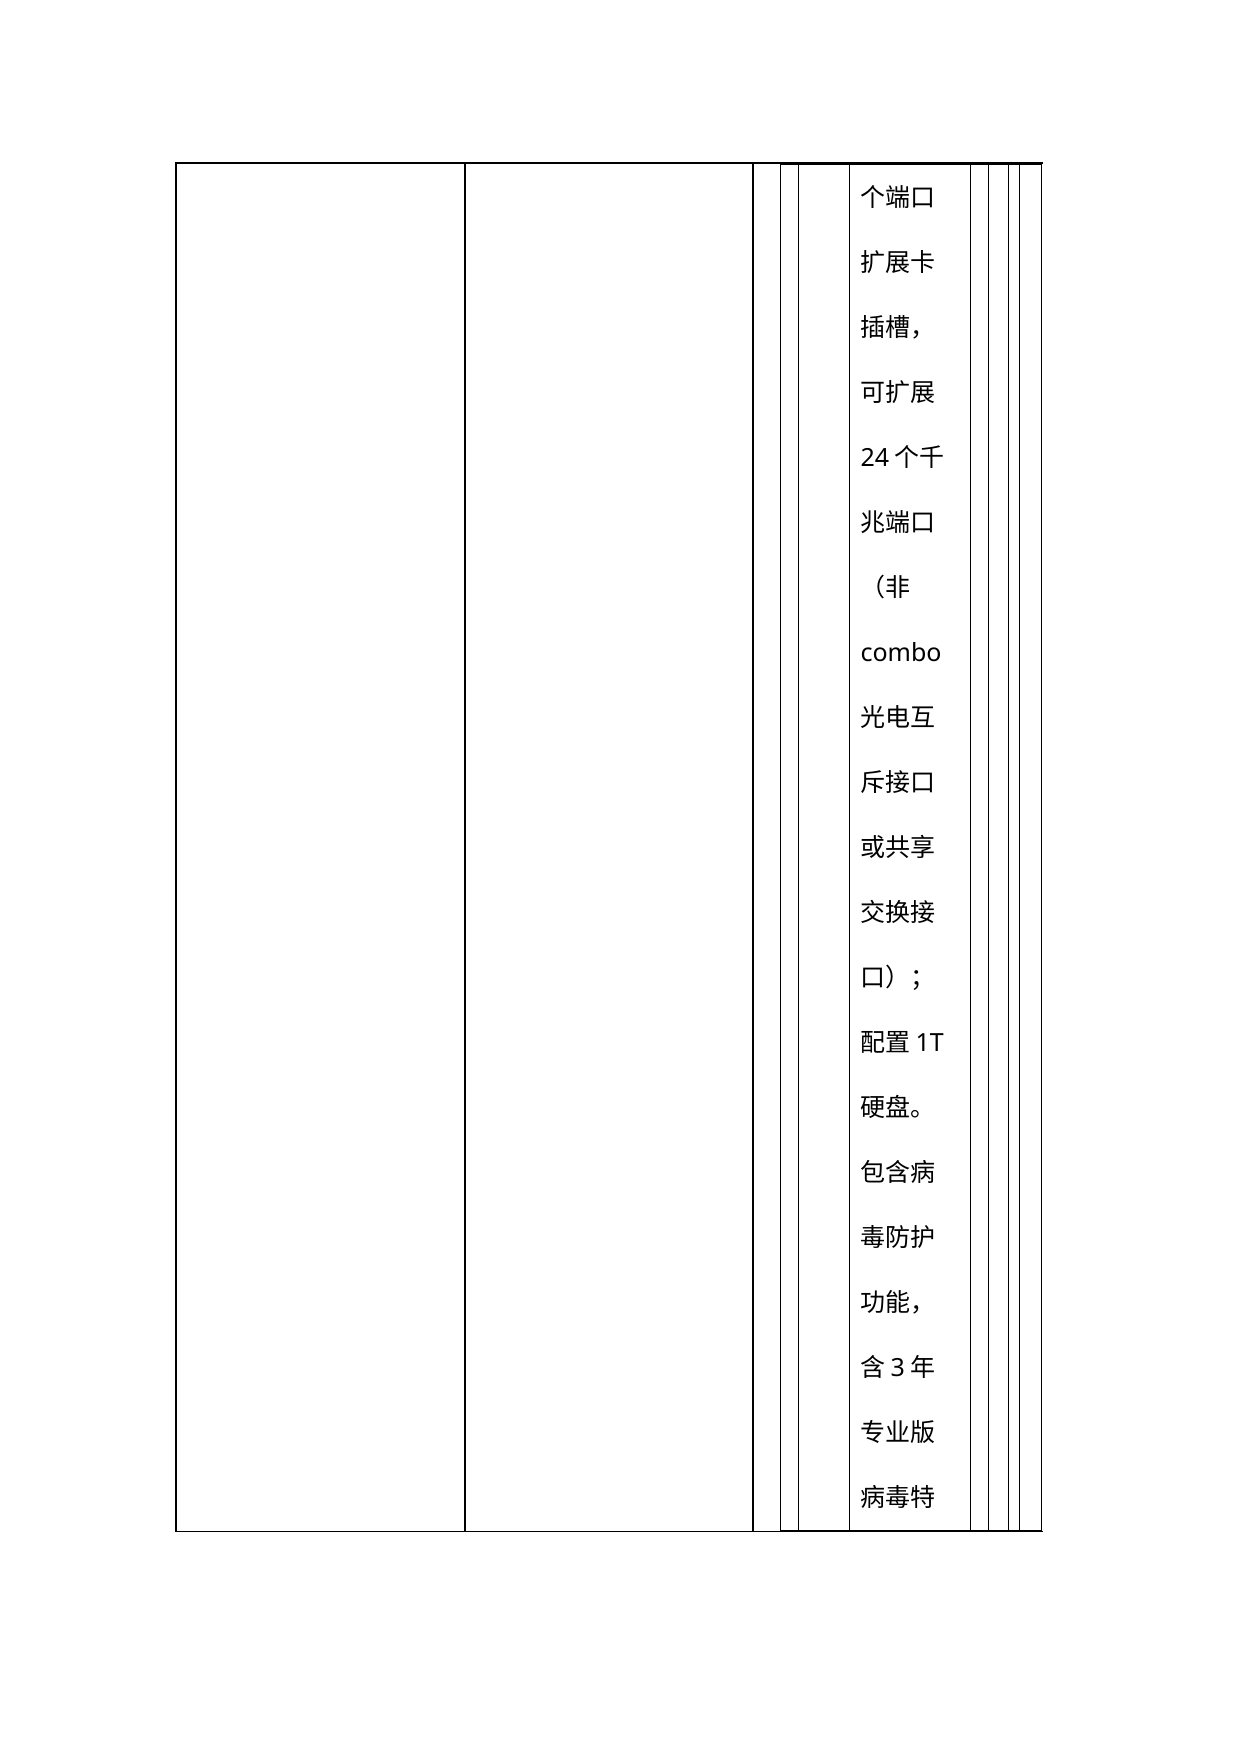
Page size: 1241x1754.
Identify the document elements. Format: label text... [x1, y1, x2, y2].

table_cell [799, 165, 849, 1530]
table_cell 1 [177, 164, 464, 1531]
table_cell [781, 165, 798, 1530]
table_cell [850, 165, 970, 1530]
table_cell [971, 165, 988, 1530]
table_cell [466, 164, 752, 1531]
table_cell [1009, 165, 1019, 1530]
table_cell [1020, 165, 1041, 1530]
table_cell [754, 164, 780, 1531]
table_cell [989, 165, 1008, 1530]
